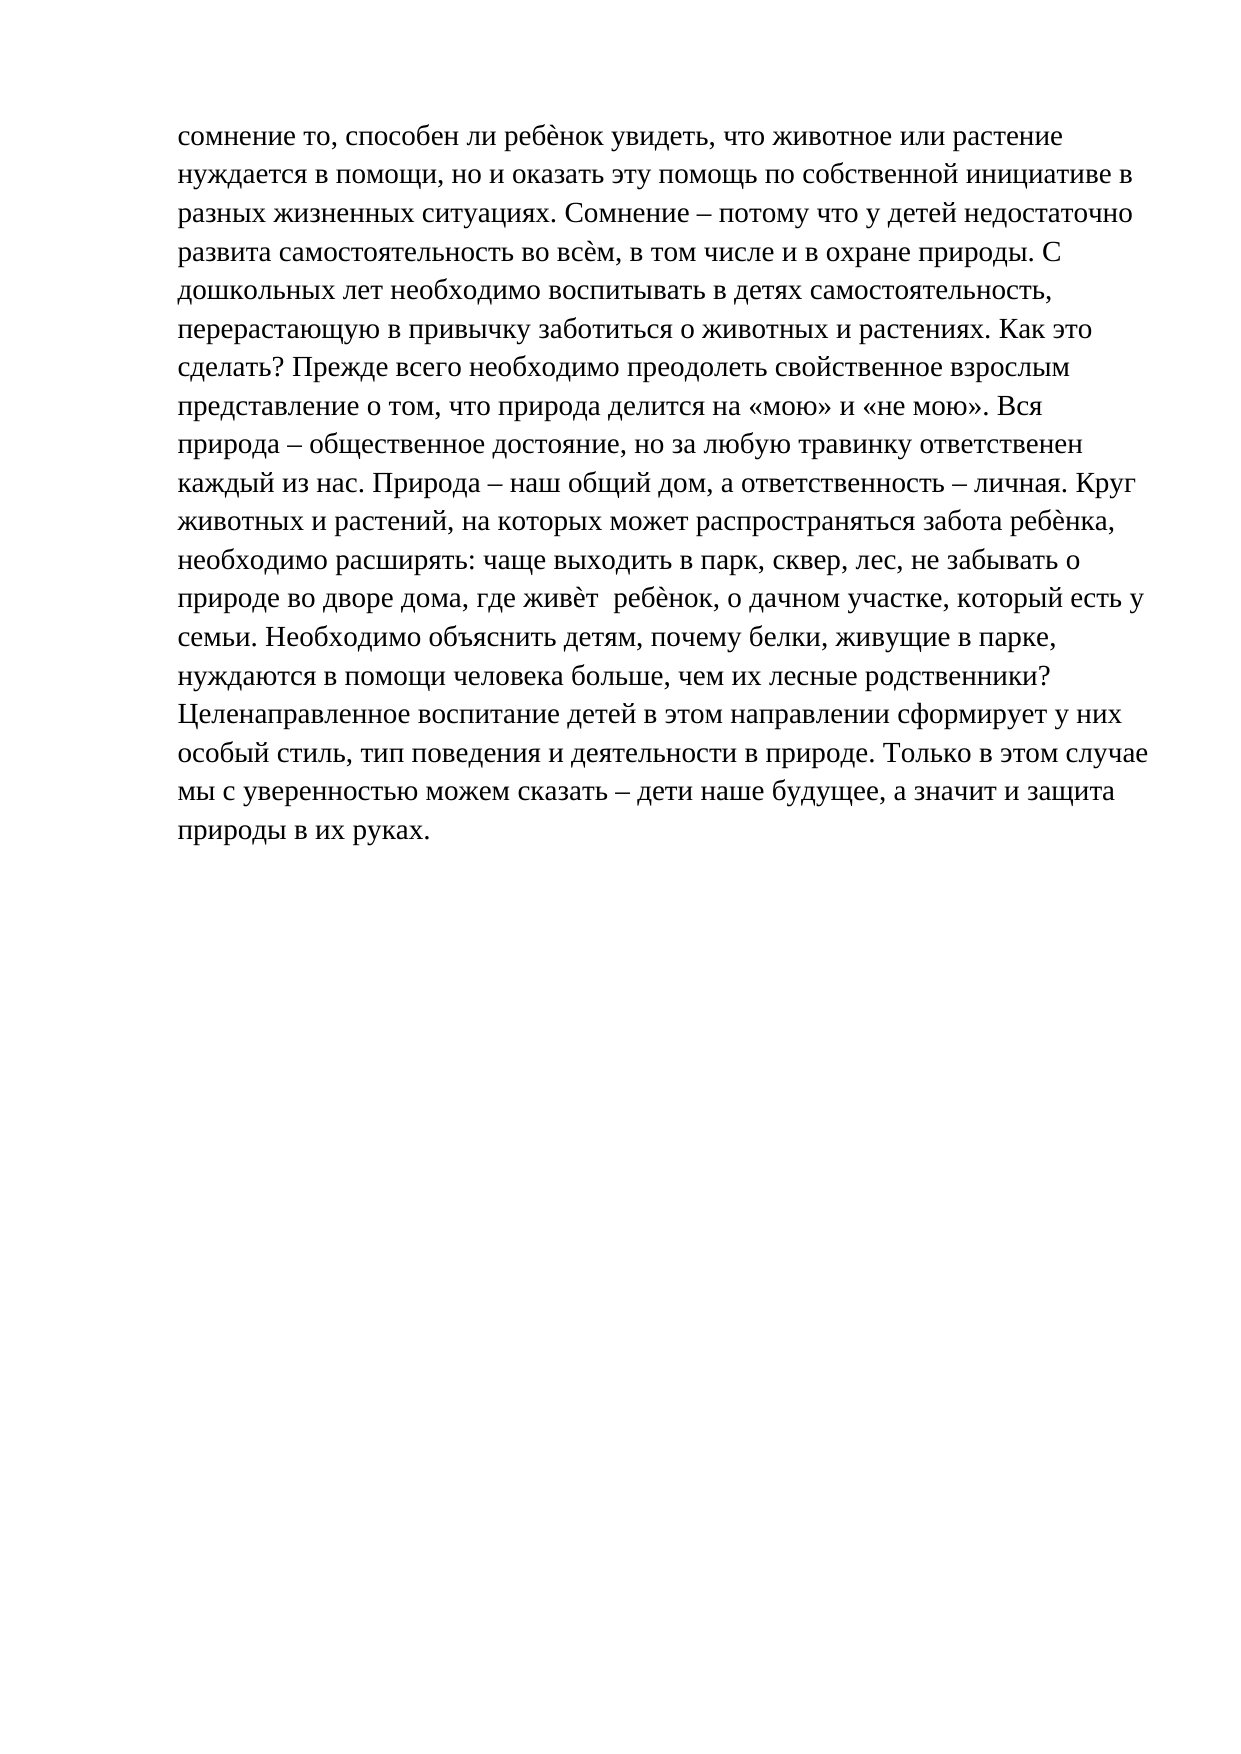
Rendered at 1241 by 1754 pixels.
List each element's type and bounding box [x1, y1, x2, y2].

text [177, 118, 1152, 845]
